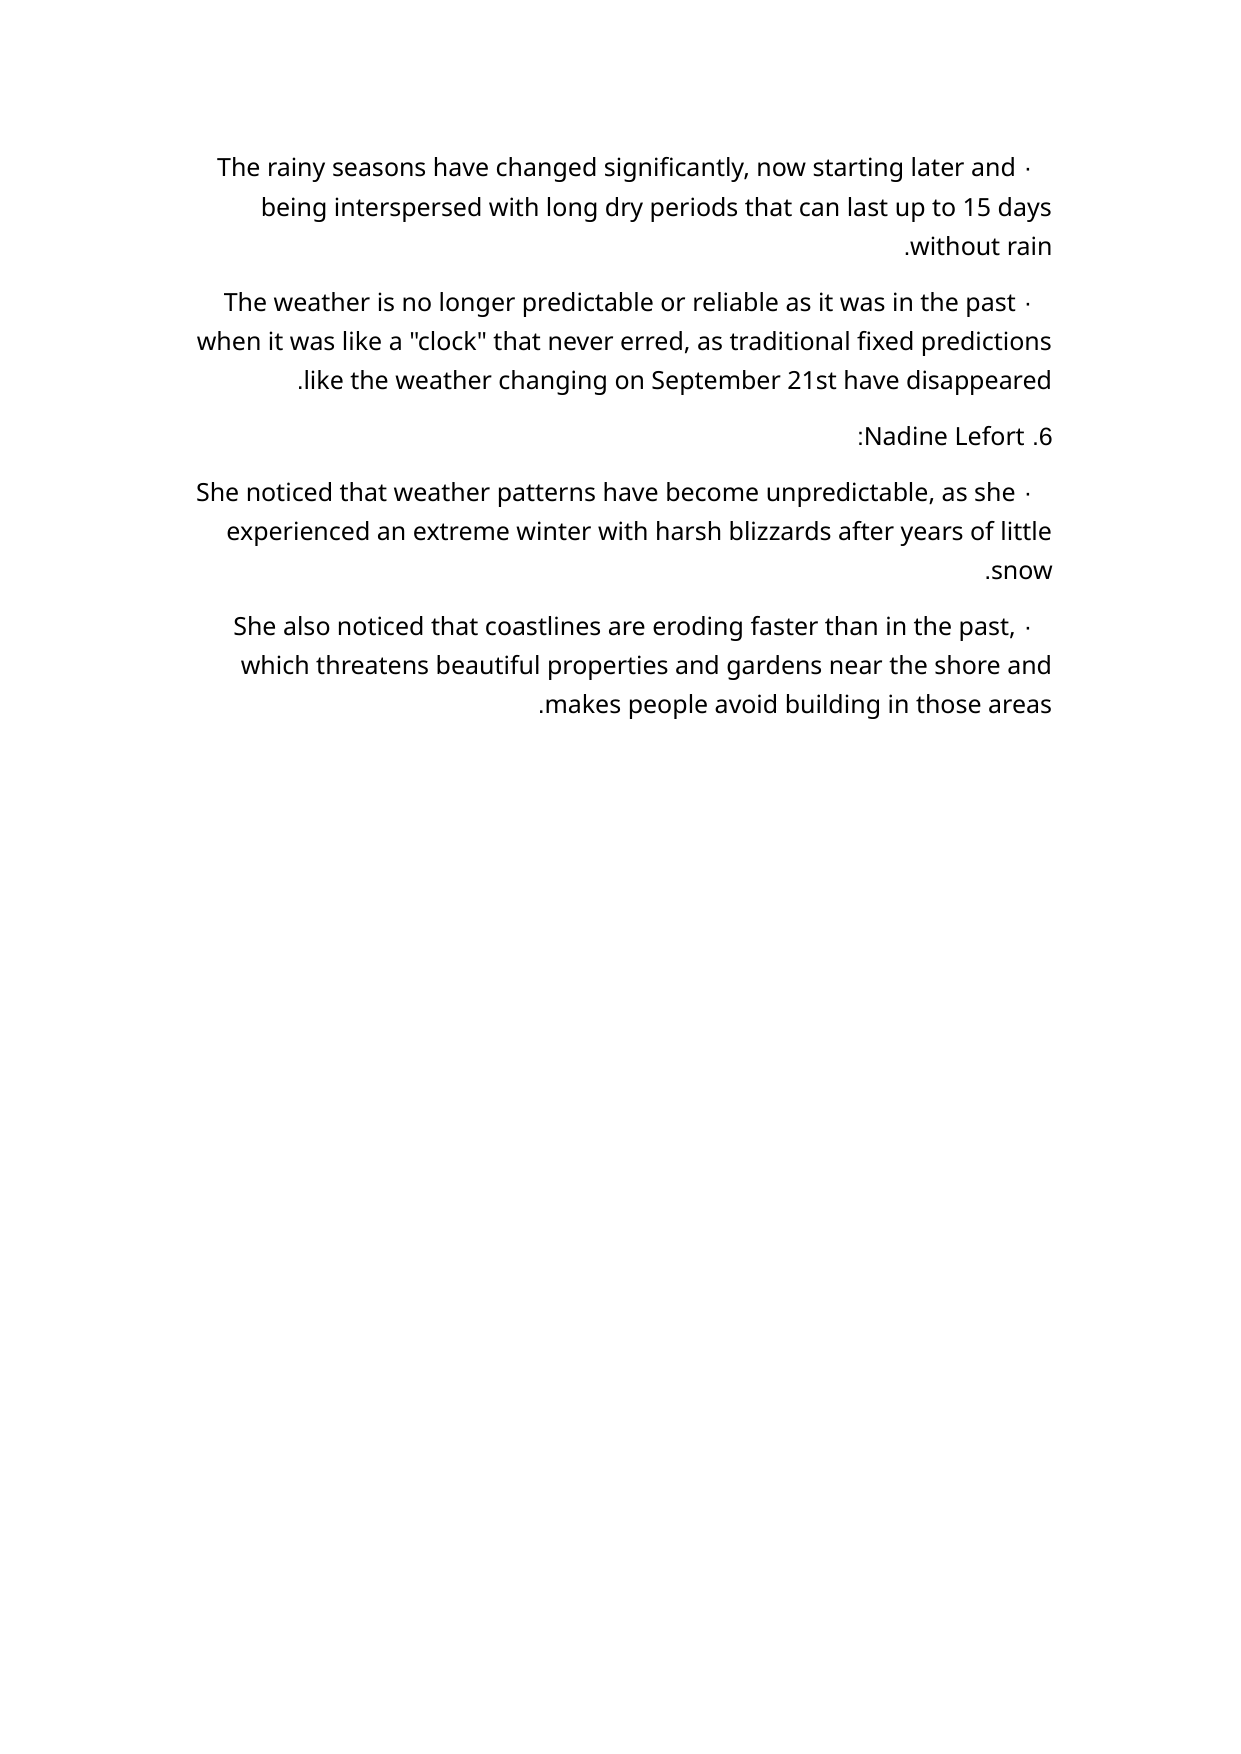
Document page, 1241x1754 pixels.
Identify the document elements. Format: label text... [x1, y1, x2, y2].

text · She also noticed that coastlines are eroding faster than in the past, which threatens beautiful properties and gardens near the shore and makes people avoid building in those areas. [187, 608, 1053, 721]
text 6. Nadine Lefort: [187, 418, 1053, 452]
text · The weather is no longer predictable or reliable as it was in the past when it was like a "clock" that never erred, as traditional fixed predictions like the weather changing on September 21st have disappeared. [187, 284, 1053, 397]
text · The rainy seasons have changed significantly, now starting later and being interspersed with long dry periods that can last up to 15 days without rain. [187, 150, 1053, 262]
text · She noticed that weather patterns have become unpredictable, as she experienced an extreme winter with harsh blizzards after years of little snow. [187, 474, 1053, 587]
